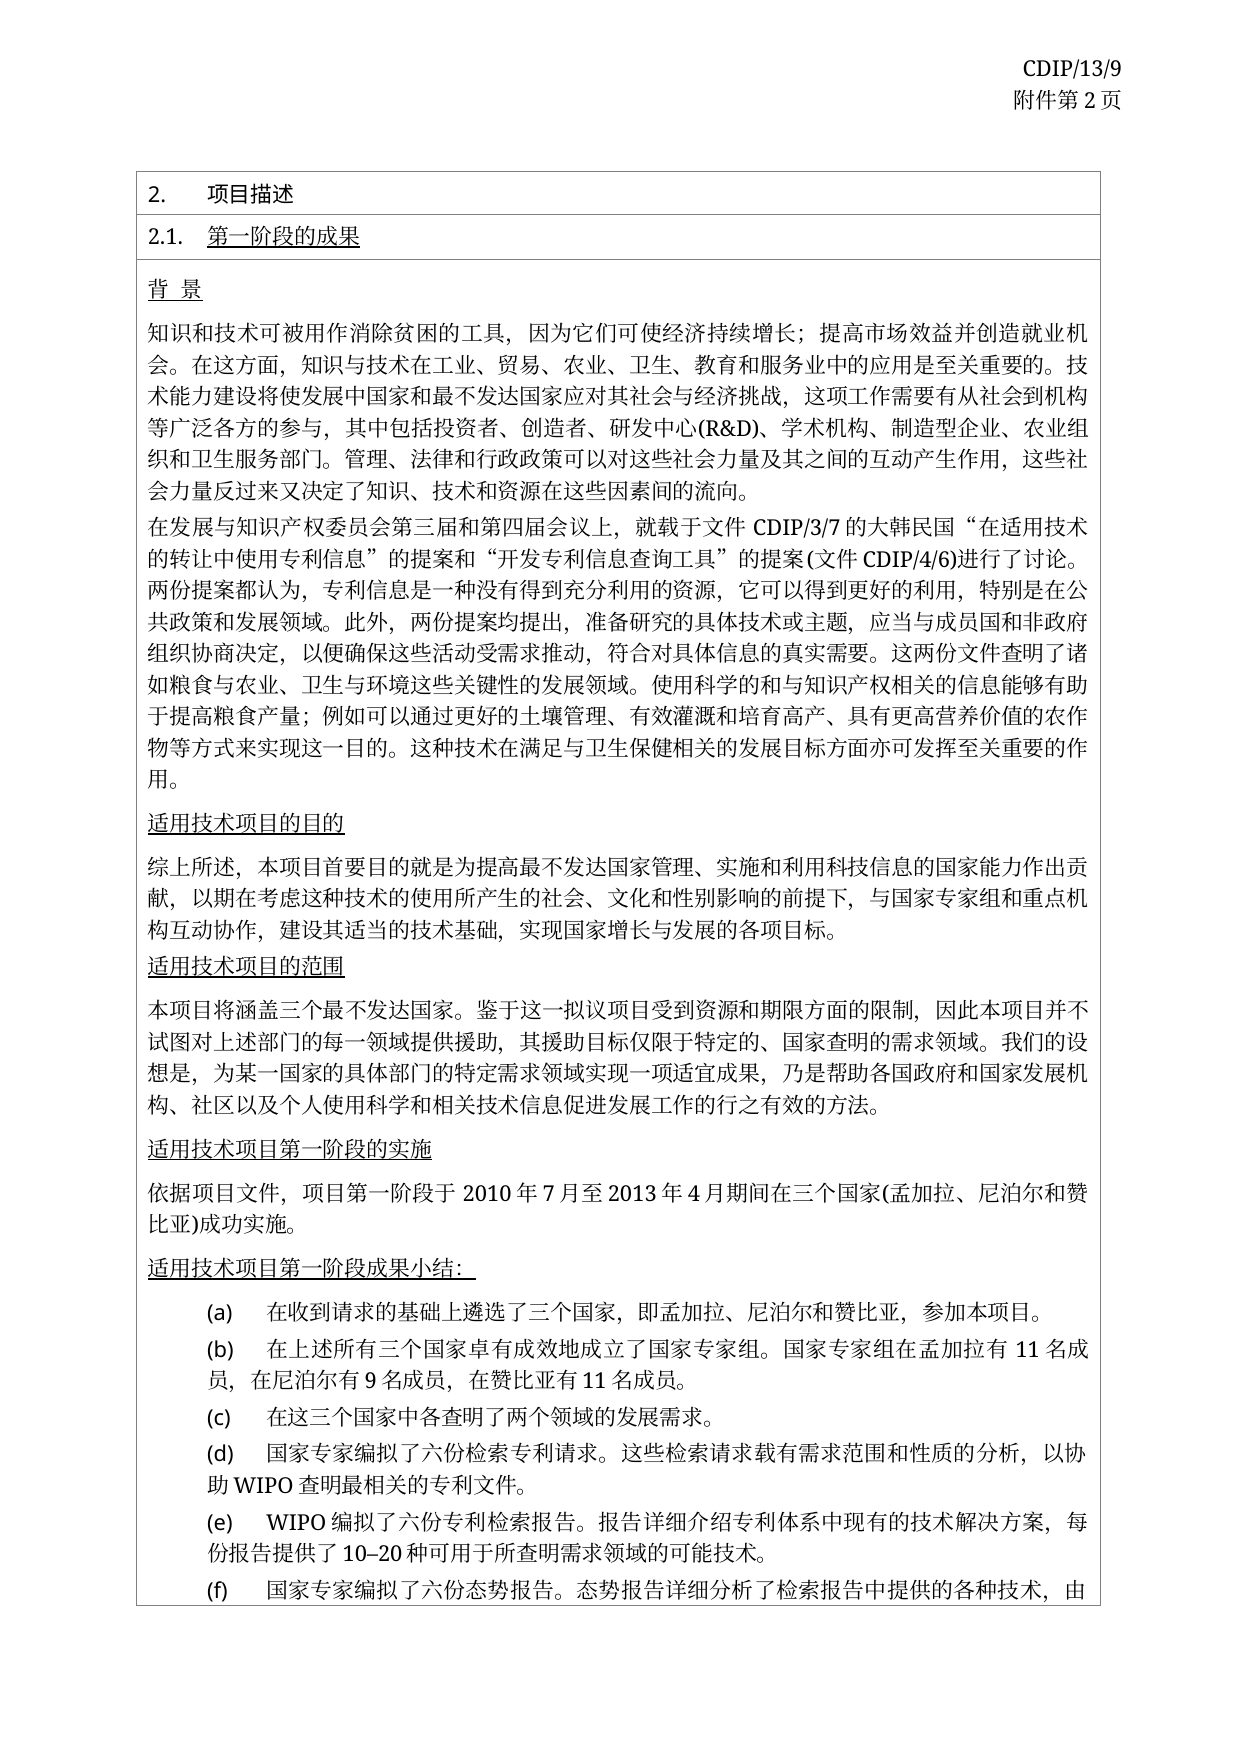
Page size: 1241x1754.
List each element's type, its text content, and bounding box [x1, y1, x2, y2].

table_header 2. 项目描述 [137, 172, 1100, 213]
table_cell 第一阶段的成果 [137, 215, 1100, 259]
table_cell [137, 260, 1100, 1604]
